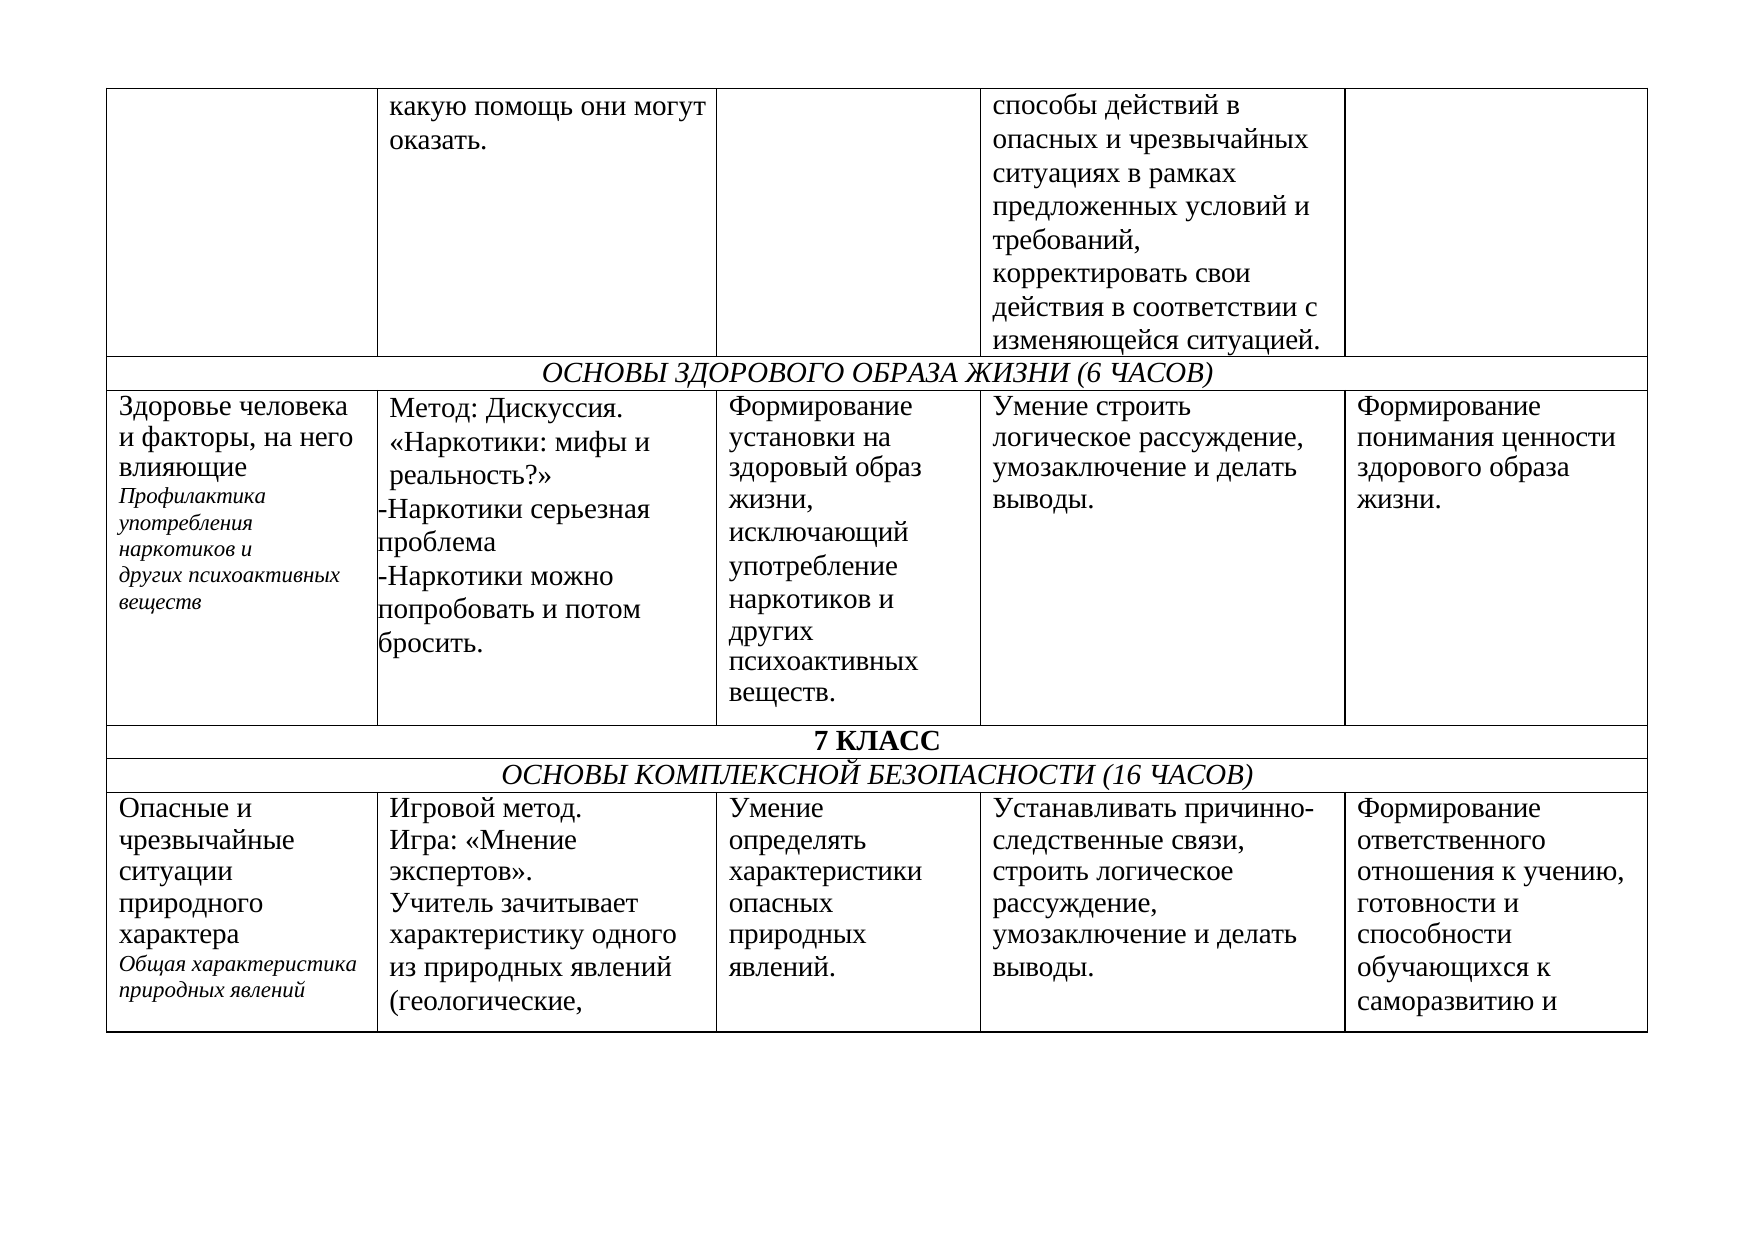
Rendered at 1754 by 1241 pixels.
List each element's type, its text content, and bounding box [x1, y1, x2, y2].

table_cell Опасные и чрезвычайные ситуации природного характера Общая характеристика природных явлений [107, 793, 377, 1031]
table_cell Формирование установки на здоровый образ жизни, исключающий употребление наркотиков и других психоактивных веществ. [717, 391, 980, 725]
table_cell Метод: Дискуссия. «Наркотики: мифы и реальность?» -Наркотики серьезная проблема -Наркотики можно попробовать и потом бросить. [378, 391, 716, 725]
table_cell ОСНОВЫ ЗДОРОВОГО ОБРАЗА ЖИЗНИ (6 ЧАСОВ) [107, 357, 1647, 390]
table_cell Игровой метод. Игра: «Мнение экспертов». Учитель зачитывает характеристику одного из природных явлений (геологические, [378, 793, 716, 1031]
table_cell Здоровье человека и факторы, на него влияющие Профилактика употребления наркотиков и других психоактивных веществ [107, 391, 377, 725]
table_cell Умение определять характеристики опасных природных явлений. [717, 793, 980, 1031]
table_cell Устанавливать причинно- следственные связи, строить логическое рассуждение, умозаключение и делать выводы. [981, 793, 1344, 1031]
table_cell Формирование ответственного отношения к учению, готовности и способности обучающихся к саморазвитию и [1346, 793, 1647, 1031]
table_header способы действий в опасных и чрезвычайных ситуациях в рамках предложенных условий и требований, корректировать свои действия в соответствии с изменяющейся ситуацией. [981, 89, 1344, 356]
table_header [1346, 89, 1647, 356]
table_header какую помощь они могут оказать. [378, 89, 716, 356]
table_cell 7 КЛАСС [107, 726, 1647, 758]
table_cell Умение строить логическое рассуждение, умозаключение и делать выводы. [981, 391, 1344, 725]
table_cell ОСНОВЫ КОМПЛЕКСНОЙ БЕЗОПАСНОСТИ (16 ЧАСОВ) [107, 759, 1647, 792]
table_cell Формирование понимания ценности здорового образа жизни. [1346, 391, 1647, 725]
table_header [107, 89, 377, 356]
table_header [717, 89, 980, 356]
